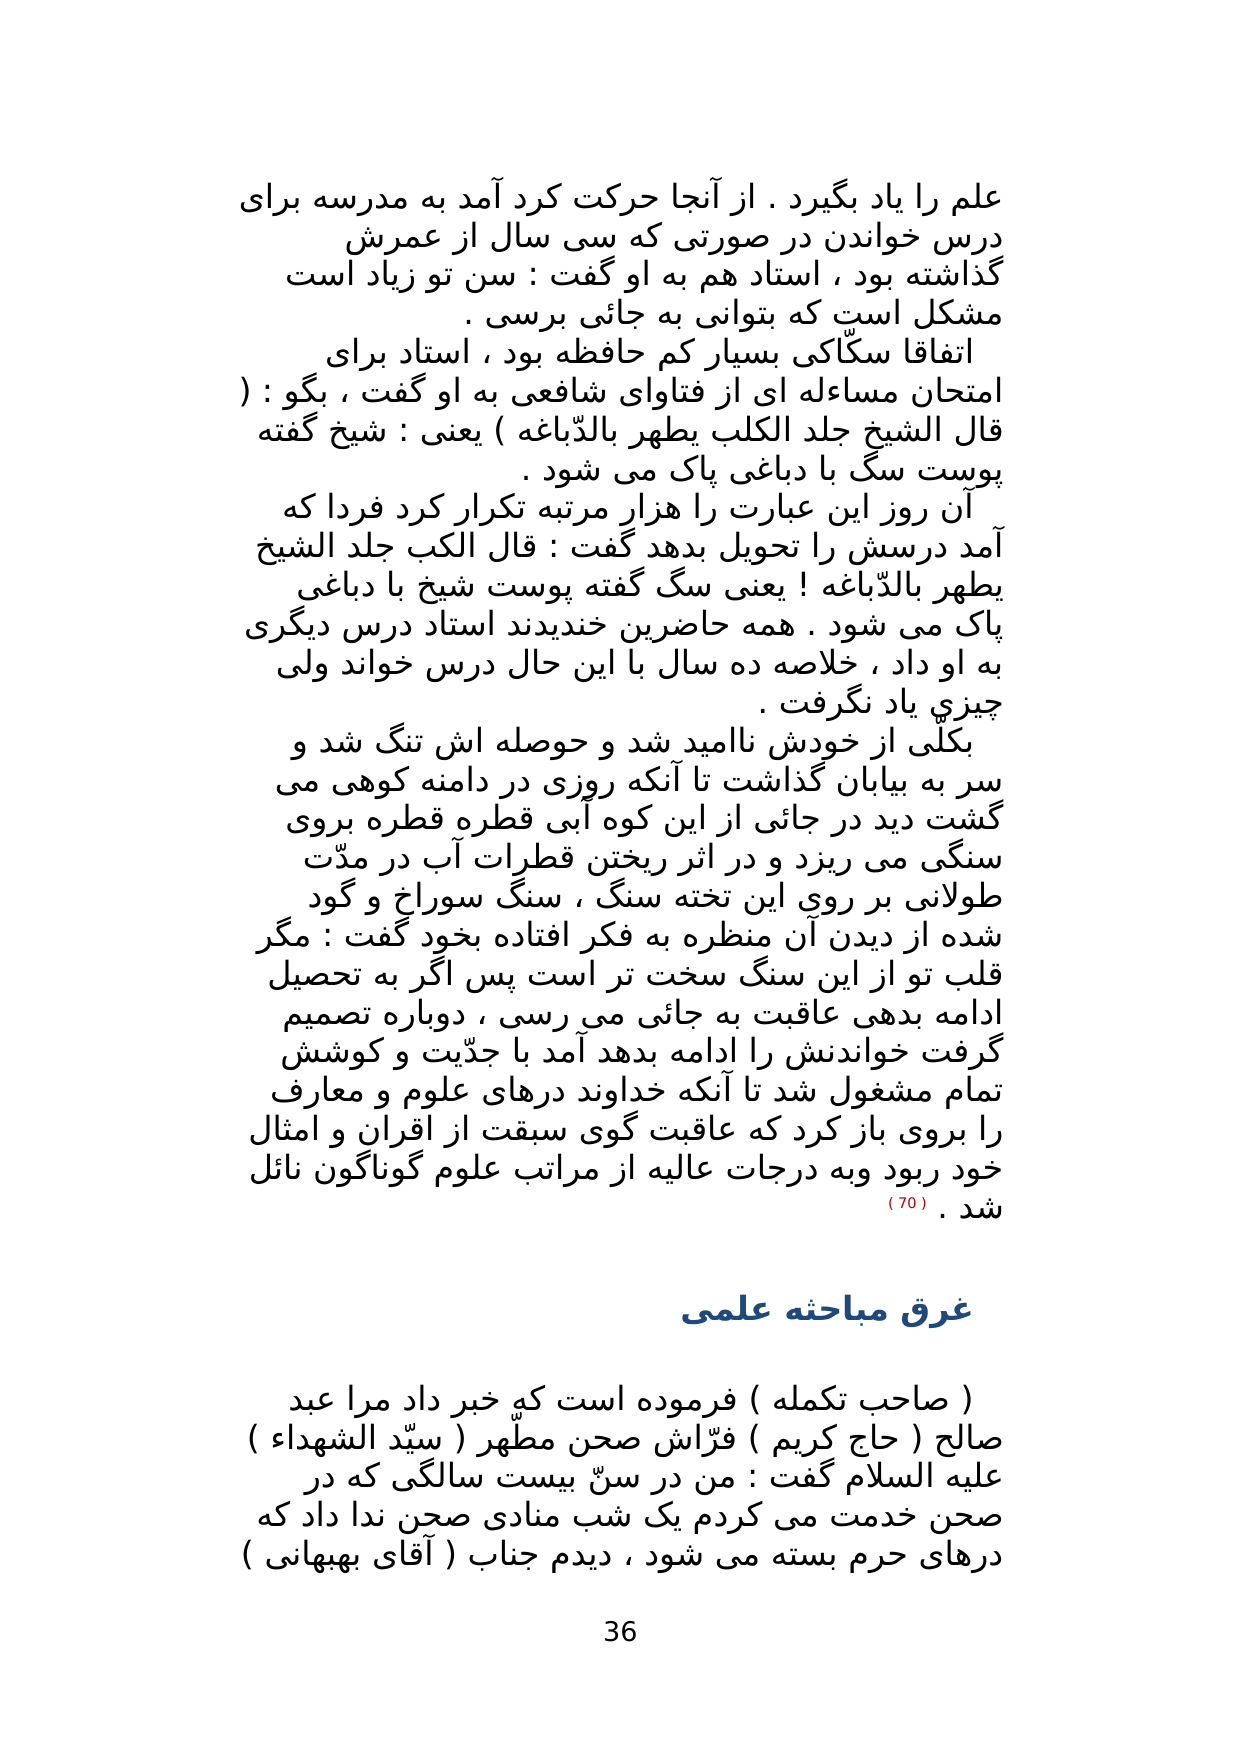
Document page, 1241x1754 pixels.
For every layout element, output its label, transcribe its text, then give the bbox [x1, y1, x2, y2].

subtitle غرق مباحثه علمی [236, 1289, 1004, 1328]
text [236, 177, 1004, 333]
text آن روز این عبارت را هزار مرتبه تکرار کرد فردا که آمد درسش را تحویل بدهد گفت : قال الکب جلد الشیخ یطهر بالدّباغه ! یعنی سگ گفته پوست شیخ با دباغی پاک می شود . همه حاضرین خندیدند استاد درس دیگری به او داد ، خلاصه ده سال با این حال درس خواند ولی چیزی یاد نگرفت . [236, 488, 1004, 721]
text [236, 1379, 1004, 1573]
text بکلّی از خودش ناامید شد و حوصله اش تنگ شد و سر به بیابان گذاشت تا آنکه روزی در دامنه کوهی می گشت دید در جائی از این کوه آبی قطره قطره بروی سنگی می ریزد و در اثر ریختن قطرات آب در مدّت طولانی بر روی این تخته سنگ ، سنگ سوراخ و گود شده از دیدن آن منظره به فکر افتاده بخود گفت : مگر قلب تو از این سنگ سخت تر است پس اگر به تحصیل ادامه بدهی عاقبت به جائی می رسی ، دوباره تصمیم گرفت خواندنش را ادامه بدهد آمد با جدّیت و کوشش تمام مشغول شد تا آنکه خداوند درهای علوم و معارف را بروی باز کرد که عاقبت گوی سبقت از اقران و امثال خود ربود وبه درجات عالیه از مراتب علوم گوناگون نائل شد . ( 70 ) [236, 721, 1004, 1226]
text اتفاقا سکّاکی بسیار کم حافظه بود ، استاد برای امتحان مساءله ای از فتاوای شافعی به او گفت ، بگو : ( قال الشیخ جلد الکلب یطهر بالدّباغه ) یعنی : شیخ گفته پوست سگ با دباغی پاک می شود . [236, 333, 1004, 488]
